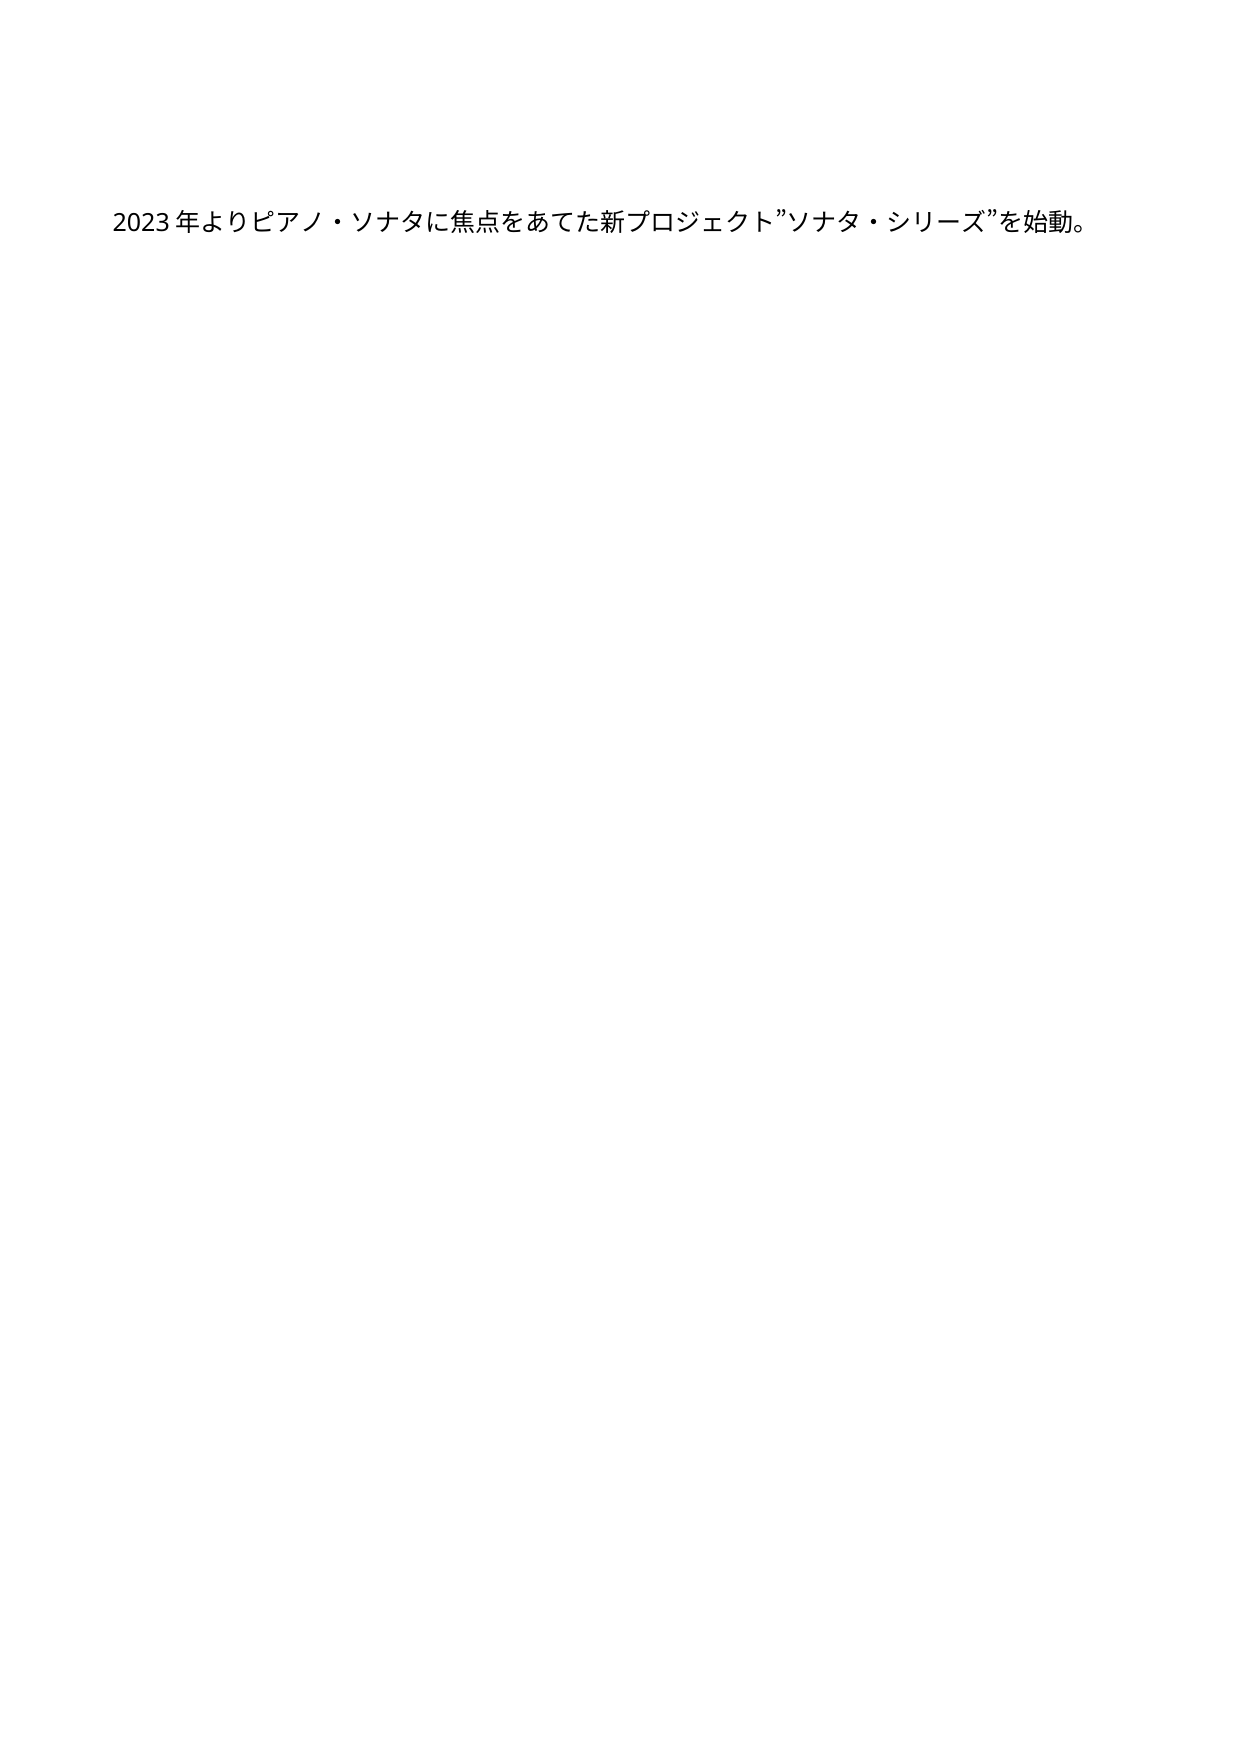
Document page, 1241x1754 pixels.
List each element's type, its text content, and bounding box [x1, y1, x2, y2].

text 2023年よりピアノ・ソナタに焦点をあてた新プロジェクト”ソナタ・シリーズ”を始動。 [112, 202, 1128, 239]
